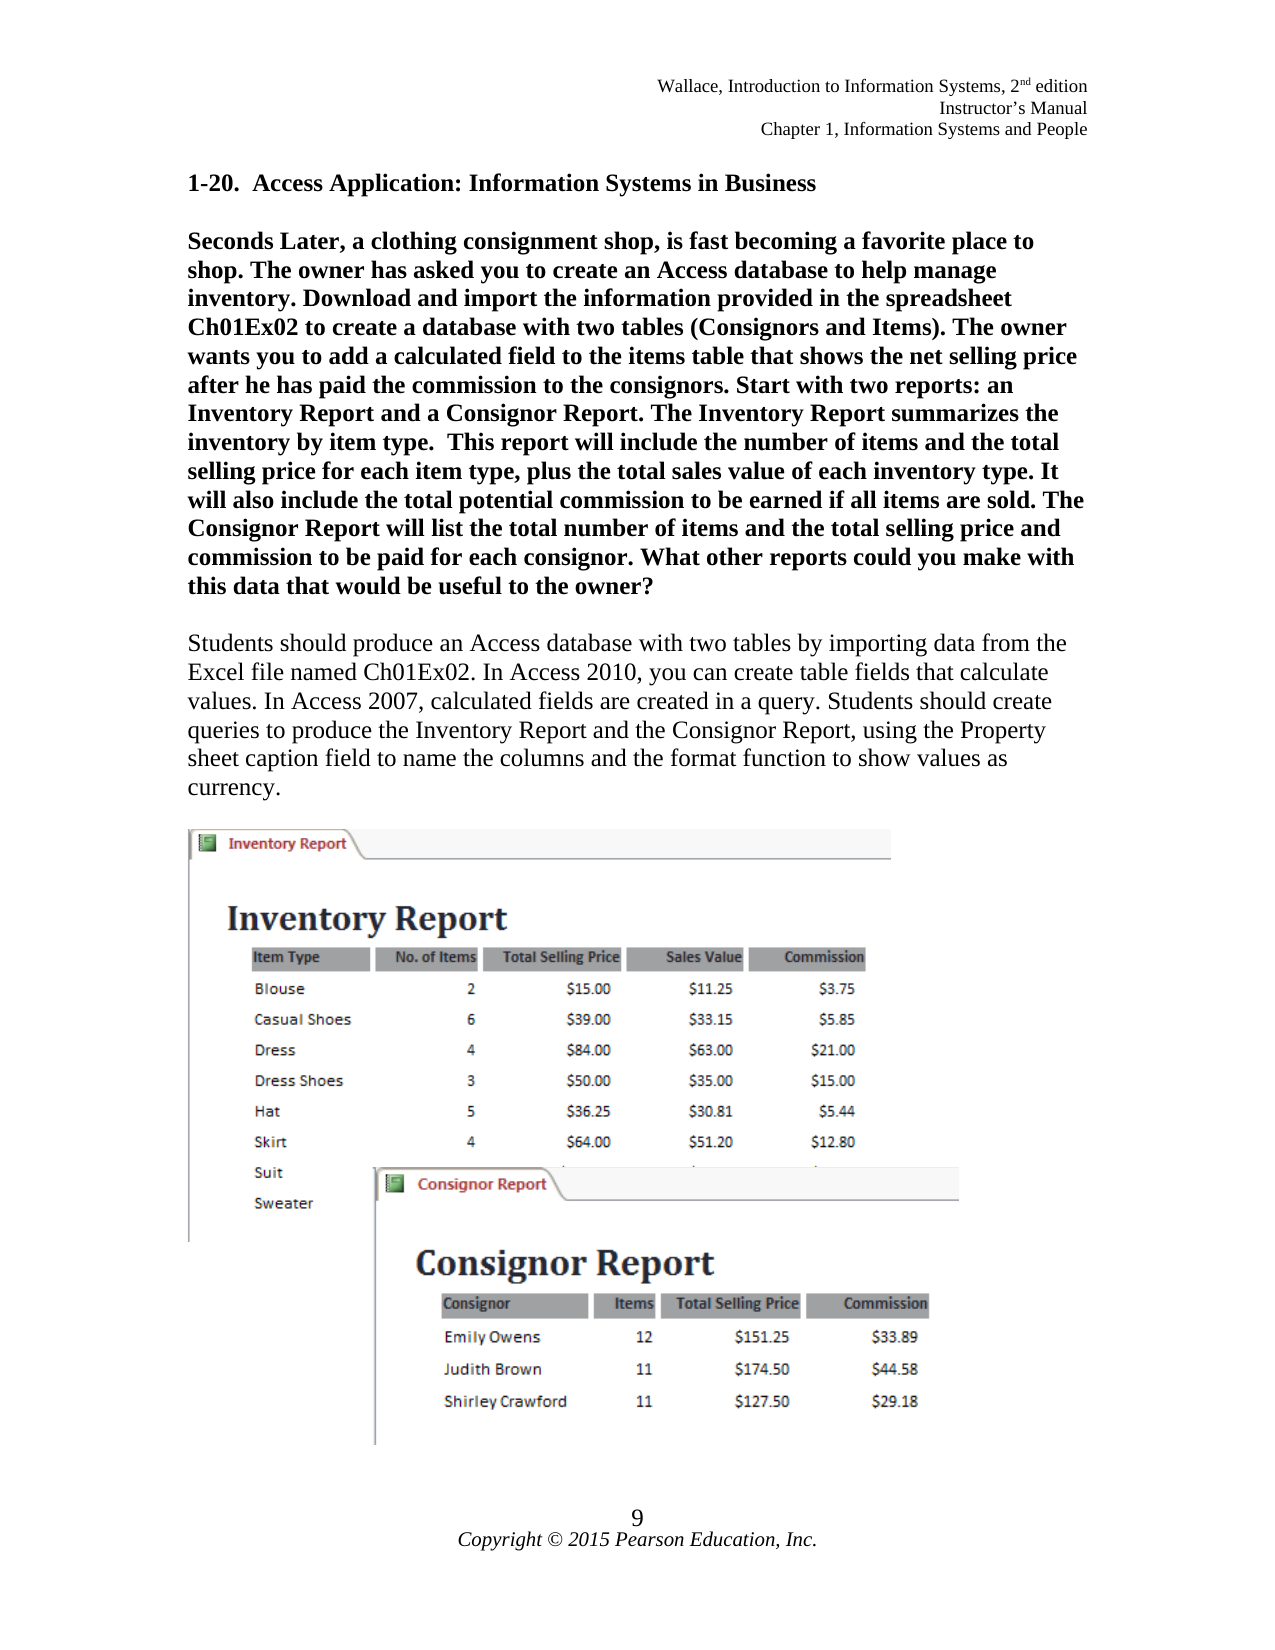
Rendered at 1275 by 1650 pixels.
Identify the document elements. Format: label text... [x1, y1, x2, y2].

picture [187, 829, 959, 1445]
text Seconds Later, a clothing consignment shop, is fast becoming a favorite place to shop. The owner has asked you to create an Access database to help manage inventory. Download and import the information provided in the spreadsheet Ch01Ex02 to create a database with two tables (Consignors and Items). The owner wants you to add a calculated field to the items table that shows the net selling price after he has paid the commission to the consignors. Start with two reports: an Inventory Report and a Consignor Report. The Inventory Report summarizes the inventory by item type. This report will include the number of items and the total selling price for each item type, plus the total sales value of each inventory type. It will also include the total potential commission to be earned if all items are sold. The Consignor Report will list the total number of items and the total selling price and commission to be paid for each consignor. What other reports could you make with this data that would be useful to the owner? [187, 226, 1087, 600]
text 1-20. Access Application: Information Systems in Business [187, 168, 1087, 197]
text Students should produce an Access database with two tables by importing data from the Excel file named Ch01Ex02. In Access 2010, you can create table fields that calculate values. In Access 2007, calculated fields are created in a query. Students should create queries to produce the Inventory Report and the Consignor Report, using the Property sheet caption field to name the columns and the format function to show values as currency. [187, 628, 1087, 801]
